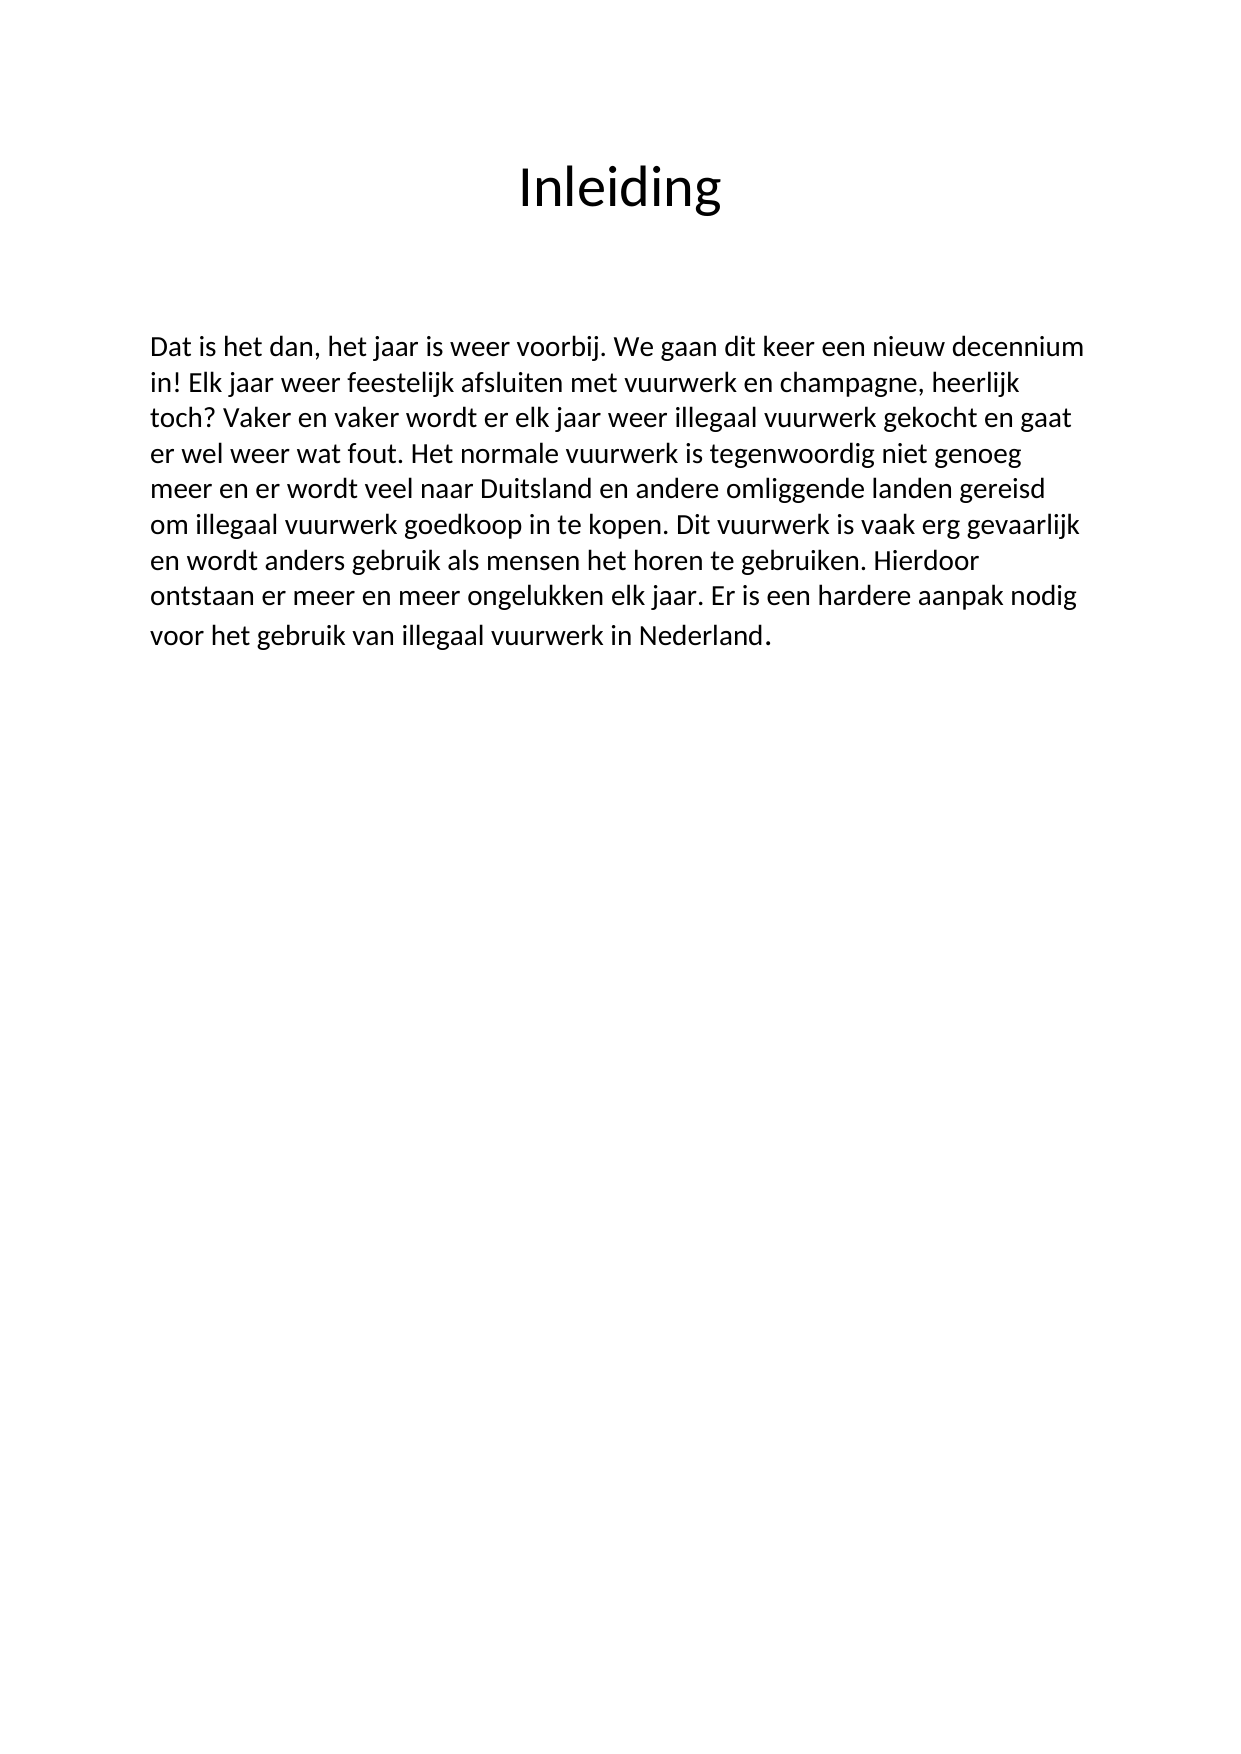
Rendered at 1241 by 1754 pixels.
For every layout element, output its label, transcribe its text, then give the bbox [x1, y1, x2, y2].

text Inleiding [150, 150, 1090, 221]
text Dat is het dan, het jaar is weer voorbij. We gaan dit keer een nieuw decennium in! Elk jaar weer feestelijk afsluiten met vuurwerk en champagne, heerlijk toch? Vaker en vaker wordt er elk jaar weer illegaal vuurwerk gekocht en gaat er wel weer wat fout. Het normale vuurwerk is tegenwoordig niet genoeg meer en er wordt veel naar Duitsland en andere omliggende landen gereisd om illegaal vuurwerk goedkoop in te kopen. Dit vuurwerk is vaak erg gevaarlijk en wordt anders gebruik als mensen het horen te gebruiken. Hierdoor ontstaan er meer en meer ongelukken elk jaar. Er is een hardere aanpak nodig voor het gebruik van illegaal vuurwerk in Nederland. [150, 328, 1090, 654]
